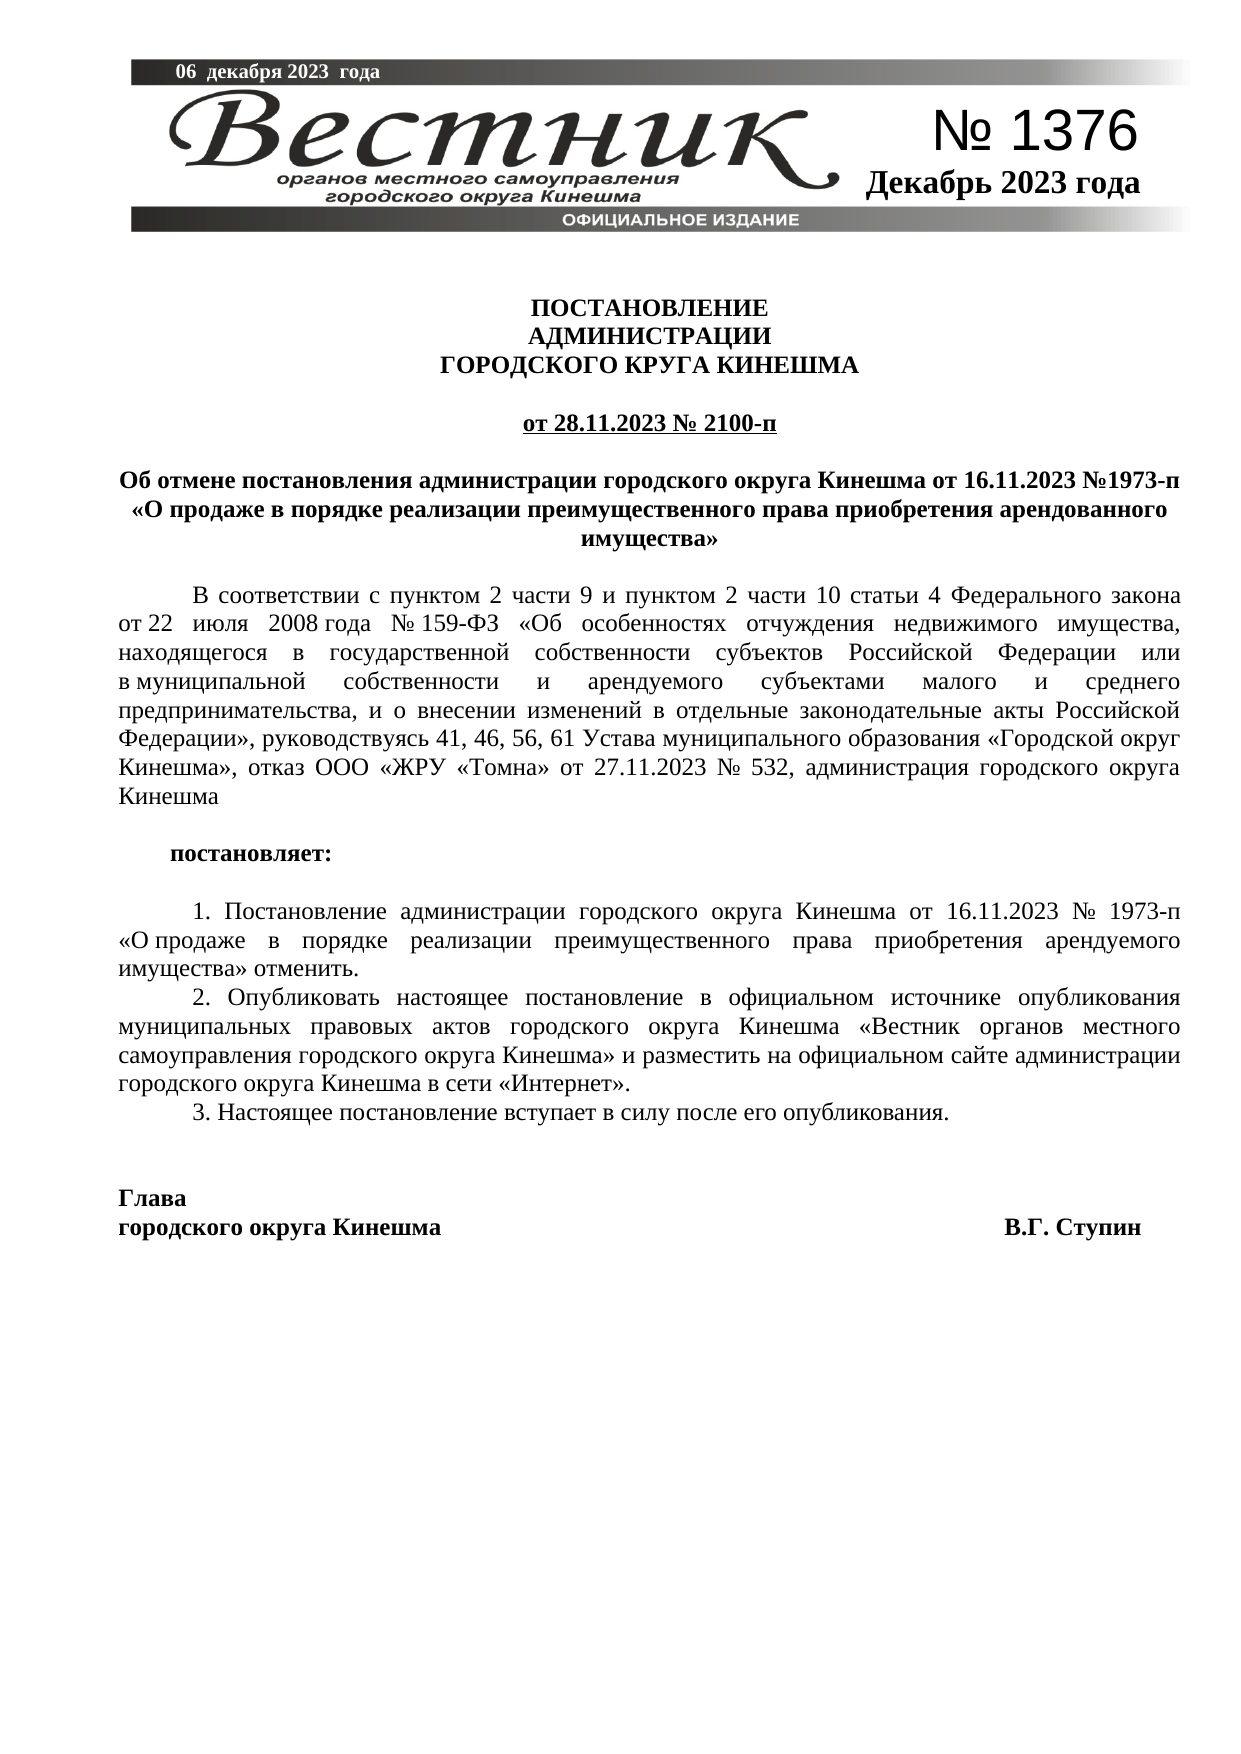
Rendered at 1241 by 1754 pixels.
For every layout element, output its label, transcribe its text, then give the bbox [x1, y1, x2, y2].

text В соответствии с пунктом 2 части 9 и пунктом 2 части 10 статьи 4 Федерального закона от 22 июля 2008 года № 159-ФЗ «Об особенностях отчуждения недвижимого имущества, находящегося в государственной собственности субъектов Российской Федерации или в муниципальной собственности и арендуемого субъектами малого и среднего предпринимательства, и о внесении изменений в отдельные законодательные акты Российской Федерации», руководствуясь 41, 46, 56, 61 Устава муниципального образования «Городской округ Кинешма», отказ ООО «ЖРУ «Томна» от 27.11.2023 № 532, администрация городского округа Кинешма [118, 580, 1181, 810]
text 3. Настоящее постановление вступает в силу после его опубликования. [118, 1097, 1181, 1126]
text Декабрь 2023 года [118, 163, 1181, 201]
text от 28.11.2023 № 2100-п [118, 408, 1181, 436]
text 1. Постановление администрации городского округа Кинешма от 16.11.2023 № 1973-п «О продаже в порядке реализации преимущественного права приобретения арендуемого имущества» отменить. [118, 896, 1181, 982]
text ГОРОДСКОГО КРУГА КИНЕШМА [118, 350, 1181, 379]
text 06 декабря 2023 года [118, 59, 1181, 83]
text Об отмене постановления администрации городского округа Кинешма от 16.11.2023 №1973-п «О продаже в порядке реализации преимущественного права приобретения арендованного имущества» [118, 465, 1181, 551]
text постановляет: [118, 838, 1181, 867]
text № 1376 [118, 96, 1181, 163]
text АДМИНИСТРАЦИИ [118, 321, 1181, 350]
picture [131, 59, 1194, 232]
text городского округа Кинешма В.Г. Ступин [118, 1212, 1181, 1241]
text ПОСТАНОВЛЕНИЕ [118, 293, 1181, 321]
text Глава [118, 1183, 1181, 1212]
text 2. Опубликовать настоящее постановление в официальном источнике опубликования муниципальных правовых актов городского округа Кинешма «Вестник органов местного самоуправления городского округа Кинешма» и разместить на официальном сайте администрации городского округа Кинешма в сети «Интернет». [118, 982, 1182, 1097]
